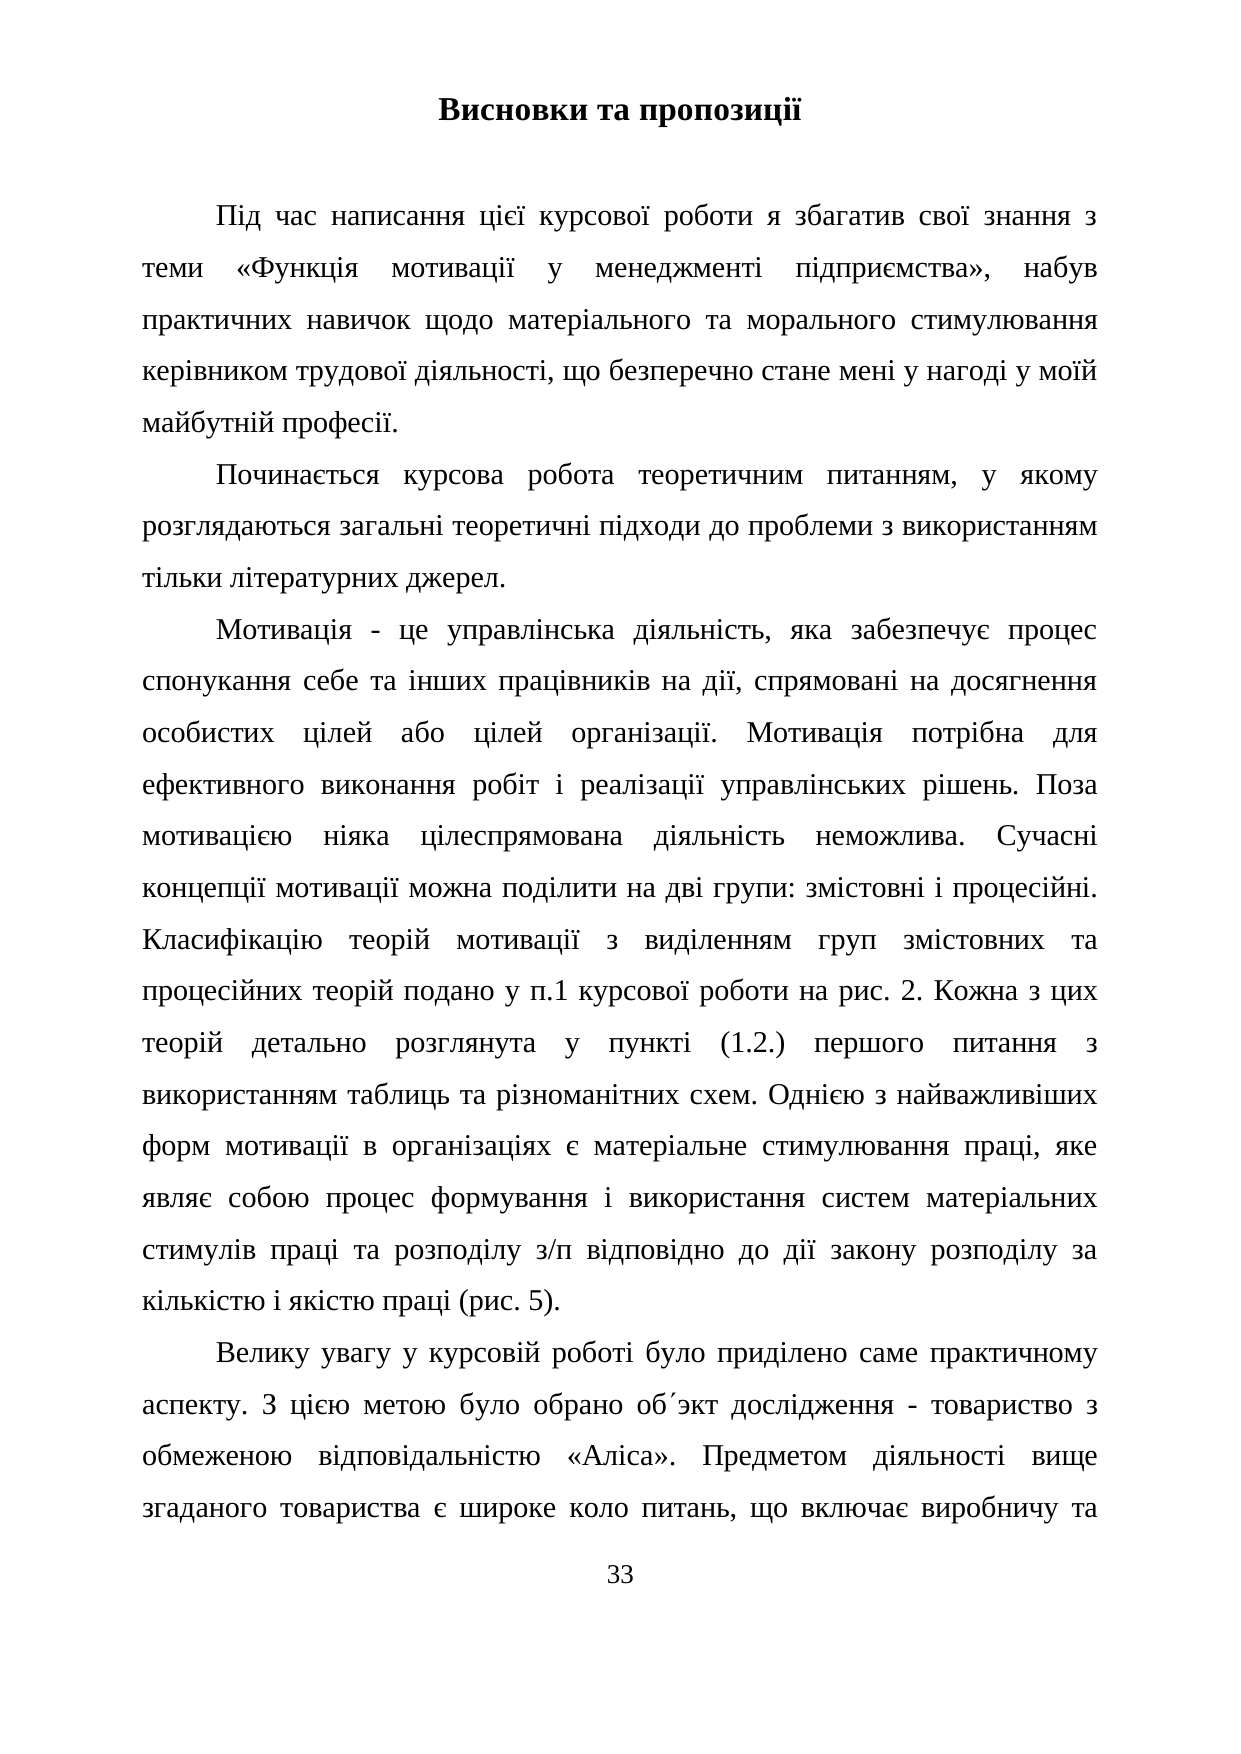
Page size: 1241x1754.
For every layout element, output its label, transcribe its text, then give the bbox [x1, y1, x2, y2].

text Починається курсова робота теоретичним питанням, у якому розглядаються загальні теоретичні підходи до проблеми з використанням тільки літературних джерел. [142, 456, 1098, 594]
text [142, 1334, 1098, 1524]
text Висновки та пропозиції [142, 89, 1098, 127]
text Під час написання цієї курсової роботи я збагатив свої знання з теми «Функція мотивації у менеджменті підприємства», набув практичних навичок щодо матеріального та морального стимулювання керівником трудової діяльності, що безперечно стане мені у нагоді у моїй майбутній професії. [142, 198, 1098, 439]
text Мотивація - це управлінська діяльність, яка забезпечує процес спонукання себе та інших працівників на дії, спрямовані на досягнення особистих цілей або цілей організації. Мотивація потрібна для ефективного виконання робіт і реалізації управлінських рішень. Поза мотивацією ніяка цілеспрямована діяльність неможлива. Сучасні концепції мотивації можна поділити на дві групи: змістовні і процесійні. Класифікацію теорій мотивації з виділенням груп змістовних та процесійних теорій подано у п.1 курсової роботи на рис. 2. Кожна з цих теорій детально розглянута у пункті (1.2.) першого питання з використанням таблиць та різноманітних схем. Однією з найважливіших форм мотивації в організаціях є матеріальне стимулювання праці, яке являє собою процес формування і використання систем матеріальних стимулів праці та розподілу з/п відповідно до дії закону розподілу за кількістю і якістю праці (рис. 5). [142, 611, 1098, 1317]
